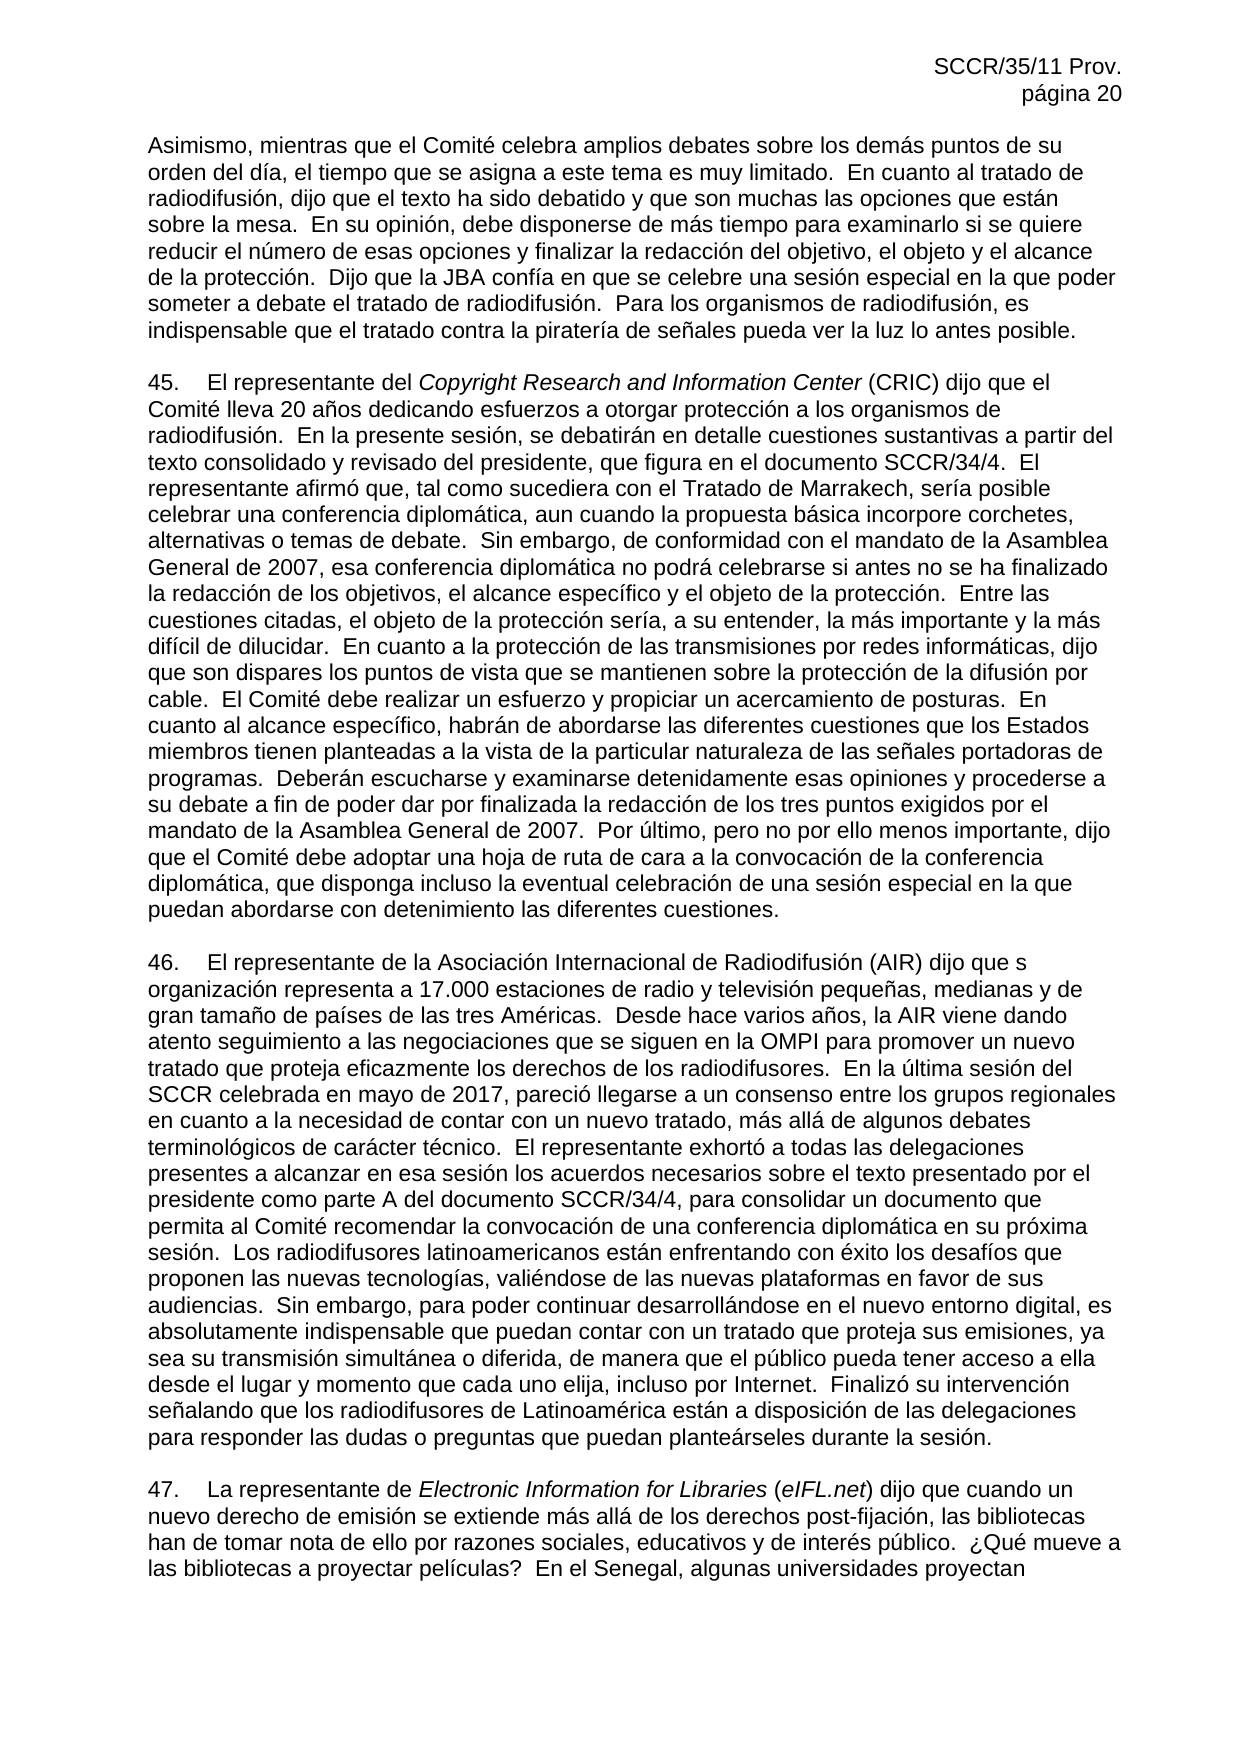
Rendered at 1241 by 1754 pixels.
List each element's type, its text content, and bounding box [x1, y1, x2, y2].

list El representante de la Asociación Internacional de Radiodifusión (AIR) dijo que s organización representa a 17.000 estaciones de radio y televisión pequeñas, medianas y de gran tamaño de países de las tres Américas. Desde hace varios años, la AIR viene dando atento seguimiento a las negociaciones que se siguen en la OMPI para promover un nuevo tratado que proteja eficazmente los derechos de los radiodifusores. En la última sesión del SCCR celebrada en mayo de 2017, pareció llegarse a un consenso entre los grupos regionales en cuanto a la necesidad de contar con un nuevo tratado, más allá de algunos debates terminológicos de carácter técnico. El representante exhortó a todas las delegaciones presentes a alcanzar en esa sesión los acuerdos necesarios sobre el texto presentado por el presidente como parte A del documento SCCR/34/4, para consolidar un documento que permita al Comité recomendar la convocación de una conferencia diplomática en su próxima sesión. Los radiodifusores latinoamericanos están enfrentando con éxito los desafíos que proponen las nuevas tecnologías, valiéndose de las nuevas plataformas en favor de sus audiencias. Sin embargo, para poder continuar desarrollándose en el nuevo entorno digital, es absolutamente indispensable que puedan contar con un tratado que proteja sus emisiones, ya sea su transmisión simultánea o diferida, de manera que el público pueda tener acceso a ella desde el lugar y momento que cada uno elija, incluso por Internet. Finalizó su intervención señalando que los radiodifusores de Latinoamérica están a disposición de las delegaciones para responder las dudas o preguntas que puedan planteárseles durante la sesión. [148, 949, 1122, 1450]
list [148, 132, 1122, 343]
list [148, 1476, 1122, 1582]
list El representante del Copyright Research and Information Center (CRIC) dijo que el Comité lleva 20 años dedicando esfuerzos a otorgar protección a los organismos de radiodifusión. En la presente sesión, se debatirán en detalle cuestiones sustantivas a partir del texto consolidado y revisado del presidente, que figura en el documento SCCR/34/4. El representante afirmó que, tal como sucediera con el Tratado de Marrakech, sería posible celebrar una conferencia diplomática, aun cuando la propuesta básica incorpore corchetes, alternativas o temas de debate. Sin embargo, de conformidad con el mandato de la Asamblea General de 2007, esa conferencia diplomática no podrá celebrarse si antes no se ha finalizado la redacción de los objetivos, el alcance específico y el objeto de la protección. Entre las cuestiones citadas, el objeto de la protección sería, a su entender, la más importante y la más difícil de dilucidar. En cuanto a la protección de las transmisiones por redes informáticas, dijo que son dispares los puntos de vista que se mantienen sobre la protección de la difusión por cable. El Comité debe realizar un esfuerzo y propiciar un acercamiento de posturas. En cuanto al alcance específico, habrán de abordarse las diferentes cuestiones que los Estados miembros tienen planteadas a la vista de la particular naturaleza de las señales portadoras de programas. Deberán escucharse y examinarse detenidamente esas opiniones y procederse a su debate a fin de poder dar por finalizada la redacción de los tres puntos exigidos por el mandato de la Asamblea General de 2007. Por último, pero no por ello menos importante, dijo que el Comité debe adoptar una hoja de ruta de cara a la convocación de la conferencia diplomática, que disponga incluso la eventual celebración de una sesión especial en la que puedan abordarse con detenimiento las diferentes cuestiones. [148, 369, 1122, 923]
